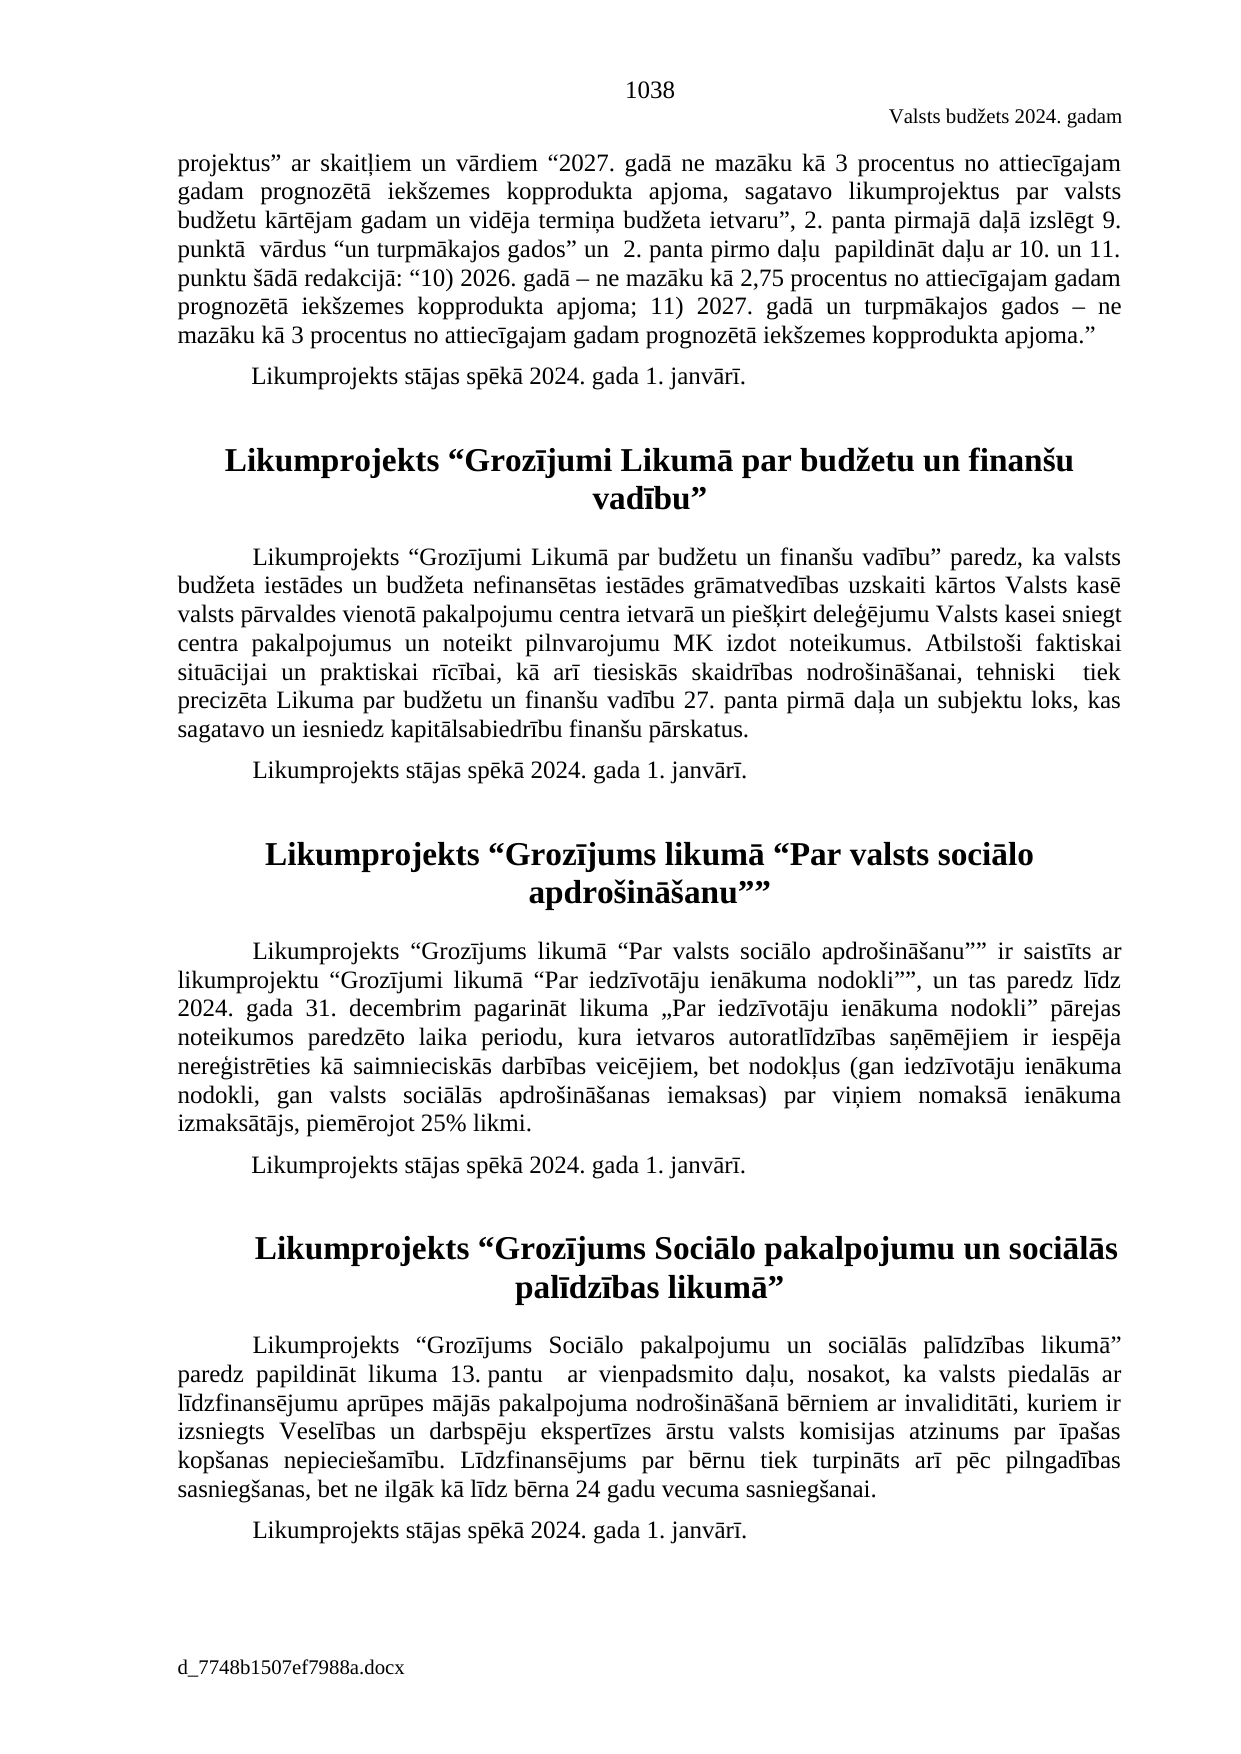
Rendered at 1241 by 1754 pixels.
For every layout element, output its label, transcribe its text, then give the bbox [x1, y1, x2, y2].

text Likumprojekts “Grozījums Sociālo pakalpojumu un sociālās palīdzības likumā” paredz papildināt likuma 13. pantu ar vienpadsmito daļu, nosakot, ka valsts piedalās ar līdzfinansējumu aprūpes mājās pakalpojuma nodrošināšanā bērniem ar invaliditāti, kuriem ir izsniegts Veselības un darbspēju ekspertīzes ārstu valsts komisijas atzinums par īpašas kopšanas nepieciešamību. Līdzfinansējums par bērnu tiek turpināts arī pēc pilngadības sasniegšanas, bet ne ilgāk kā līdz bērna 24 gadu vecuma sasniegšanai. [177, 1330, 1122, 1503]
text Likumprojekts stājas spēkā 2024. gada 1. janvārī. [251, 1150, 1122, 1178]
text Likumprojekts “Grozījums likumā “Par valsts sociālo apdrošināšanu”” [177, 834, 1122, 911]
text Likumprojekts stājas spēkā 2024. gada 1. janvārī. [177, 361, 1122, 390]
text Likumprojekts “Grozījumi Likumā par budžetu un finanšu vadību” paredz, ka valsts budžeta iestādes un budžeta nefinansētas iestādes grāmatvedības uzskaiti kārtos Valsts kasē valsts pārvaldes vienotā pakalpojumu centra ietvarā un piešķirt deleģējumu Valsts kasei sniegt centra pakalpojumus un noteikt pilnvarojumu MK izdot noteikumus. Atbilstoši faktiskai situācijai un praktiskai rīcībai, kā arī tiesiskās skaidrības nodrošināšanai, tehniski tiek precizēta Likuma par budžetu un finanšu vadību 27. panta pirmā daļa un subjektu loks, kas sagatavo un iesniedz kapitālsabiedrību finanšu pārskatus. [177, 542, 1122, 743]
text Likumprojekts stājas spēkā 2024. gada 1. janvārī. [177, 756, 1122, 784]
text Likumprojekts “Grozījums likumā “Par valsts sociālo apdrošināšanu”” ir saistīts ar likumprojektu “Grozījumi likumā “Par iedzīvotāju ienākuma nodokli””, un tas paredz līdz 2024. gada 31. decembrim pagarināt likuma „Par iedzīvotāju ienākuma nodokli” pārejas noteikumos paredzēto laika periodu, kura ietvaros autoratlīdzības saņēmējiem ir iespēja nereģistrēties kā saimnieciskās darbības veicējiem, bet nodokļus (gan iedzīvotāju ienākuma nodokli, gan valsts sociālās apdrošināšanas iemaksas) par viņiem nomaksā ienākuma izmaksātājs, piemērojot 25% likmi. [177, 936, 1122, 1137]
text Likumprojekts stājas spēkā 2024. gada 1. janvārī. [177, 1515, 1122, 1544]
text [177, 148, 1122, 349]
text Likumprojekts “Grozījumi Likumā par budžetu un finanšu vadību” [177, 440, 1122, 517]
text Likumprojekts “Grozījums Sociālo pakalpojumu un sociālās palīdzības likumā” [177, 1228, 1122, 1305]
